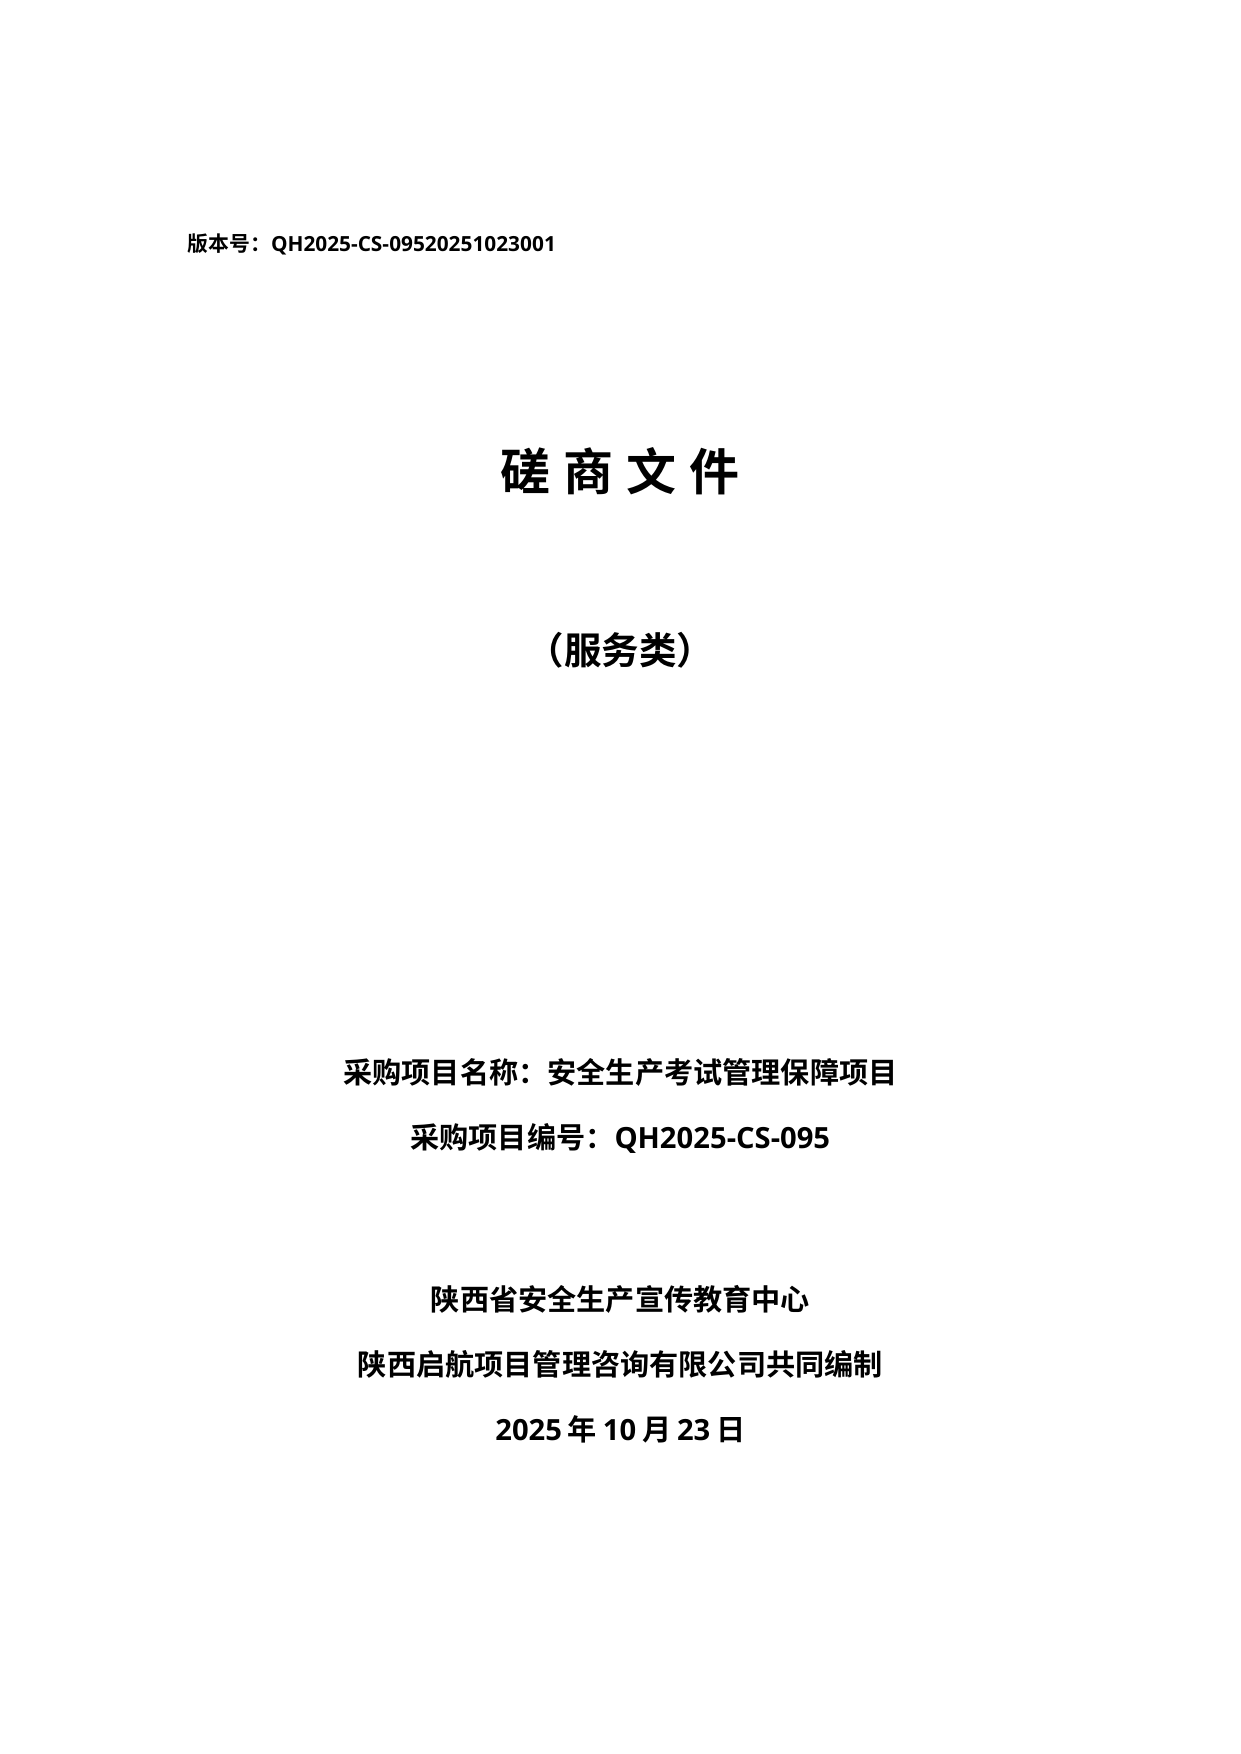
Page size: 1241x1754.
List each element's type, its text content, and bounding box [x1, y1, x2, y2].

text 陕西启航项目管理咨询有限公司共同编制 [187, 1332, 1053, 1397]
text 陕西省安全生产宣传教育中心 [187, 1267, 1053, 1332]
text （服务类） [187, 617, 1053, 1039]
text 采购项目名称：安全生产考试管理保障项目 [187, 1039, 1053, 1104]
text 版本号：QH2025-CS-09520251023001 [187, 227, 1053, 422]
text 采购项目编号：QH2025-CS-095 [187, 1104, 1053, 1267]
text 2025年10月23日 [187, 1397, 1053, 1462]
text 磋 商 文 件 [187, 422, 1053, 617]
